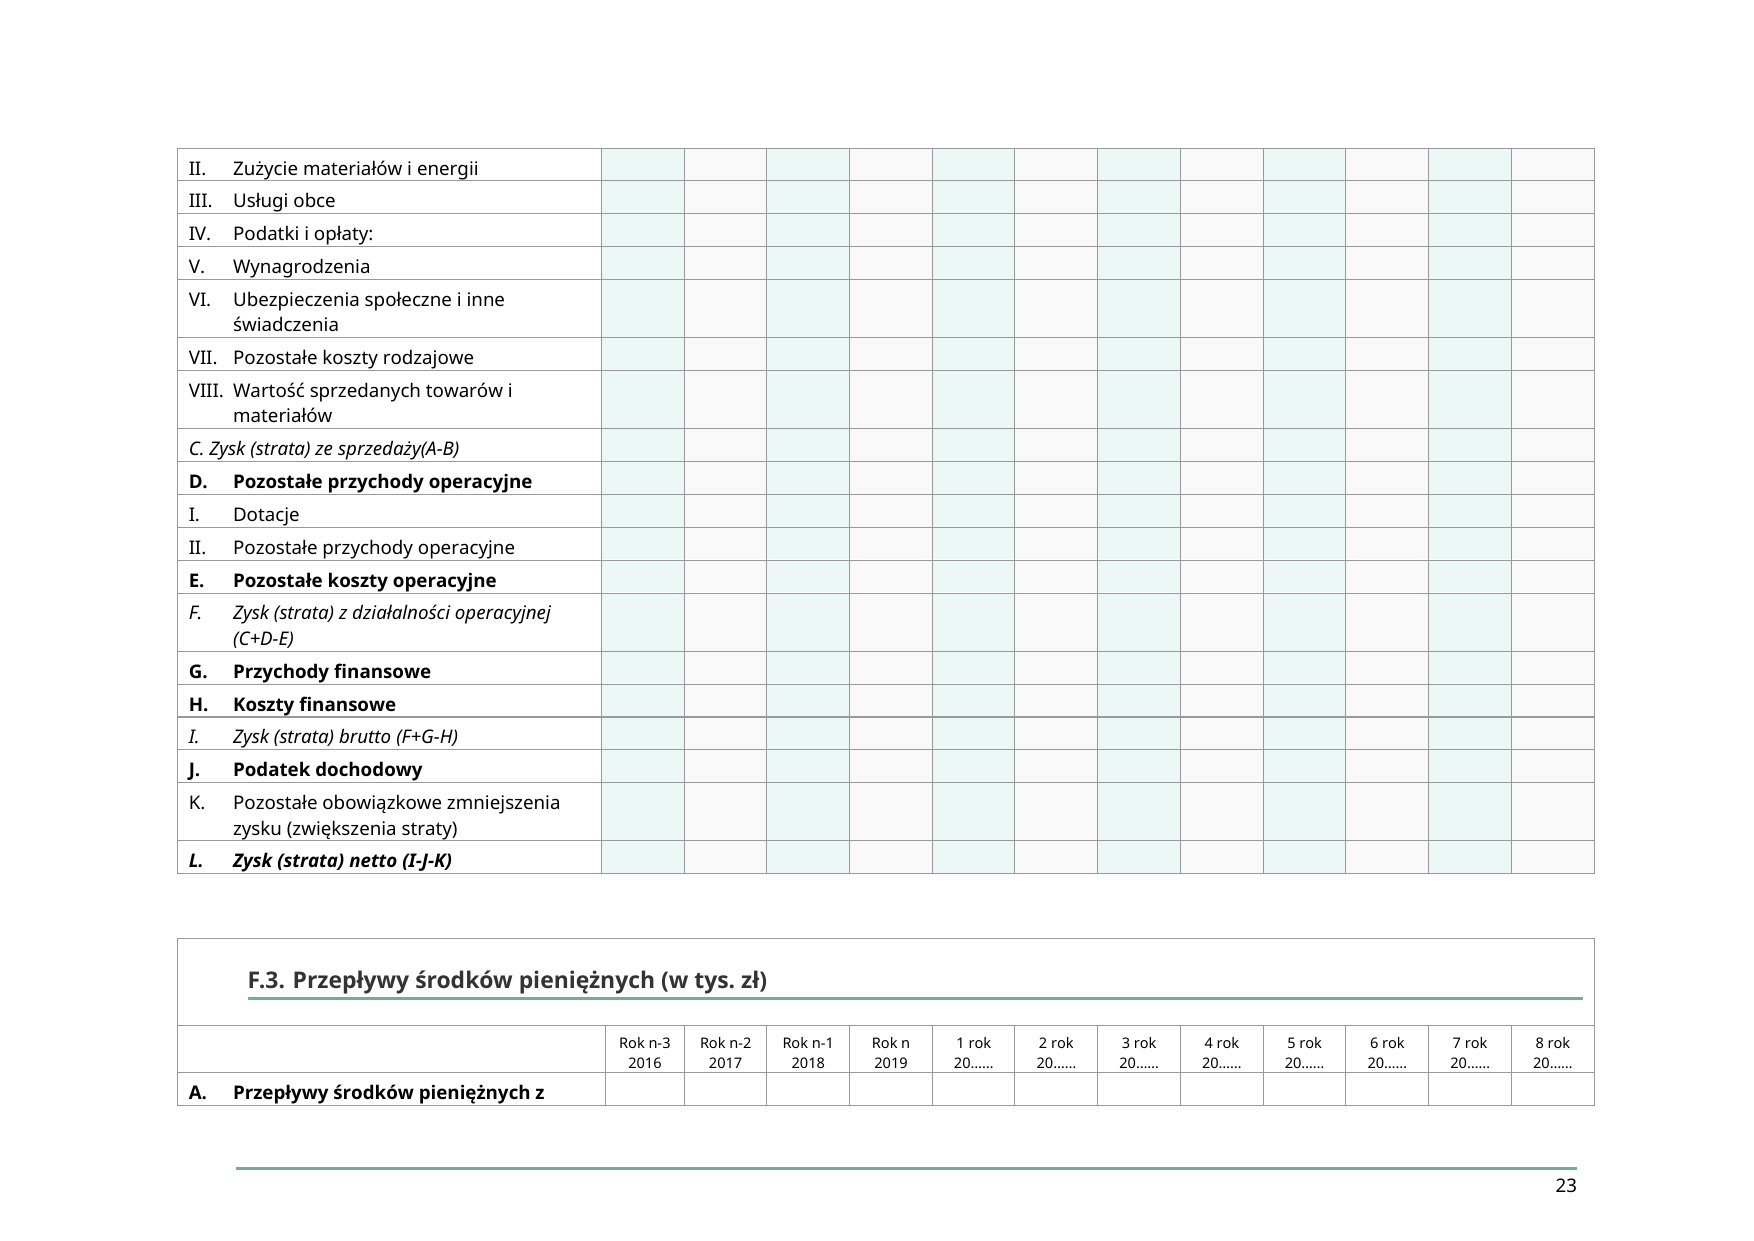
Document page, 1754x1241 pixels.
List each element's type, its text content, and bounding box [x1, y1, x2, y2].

table_cell 6 rok 20…… [1346, 1026, 1428, 1072]
table_cell [767, 652, 849, 683]
table_cell [1512, 247, 1594, 279]
table_cell [685, 718, 766, 749]
table_cell [1181, 528, 1263, 559]
table_cell [1264, 750, 1345, 782]
table_cell [767, 495, 849, 527]
table_cell [767, 750, 849, 782]
table_cell [767, 1073, 849, 1105]
table_cell [1264, 652, 1345, 683]
table_cell [933, 429, 1014, 461]
table_cell [1264, 718, 1345, 749]
table_cell [850, 841, 932, 873]
table_cell [1512, 495, 1594, 527]
table_cell [767, 247, 849, 279]
table_cell [1015, 561, 1097, 592]
table_cell [1181, 750, 1263, 782]
table_cell [933, 841, 1014, 873]
table_cell [1346, 594, 1428, 651]
table_cell [1015, 338, 1097, 370]
table_cell [767, 280, 849, 337]
table_cell [850, 561, 932, 592]
table_cell [602, 718, 684, 749]
table_cell [850, 462, 932, 494]
table_cell [685, 181, 766, 213]
table_cell [685, 1073, 766, 1105]
table_cell [1015, 1073, 1097, 1105]
table_cell [1181, 214, 1263, 246]
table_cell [178, 1073, 605, 1105]
table_cell [685, 462, 766, 494]
table_cell [933, 495, 1014, 527]
table_cell [1015, 528, 1097, 559]
table_cell [1512, 338, 1594, 370]
table_cell [850, 149, 932, 180]
table_cell [1098, 149, 1180, 180]
table_cell [933, 561, 1014, 592]
table_cell [685, 429, 766, 461]
table_cell [1512, 429, 1594, 461]
table_cell [850, 718, 932, 749]
table_cell [1181, 561, 1263, 592]
table_cell [1181, 594, 1263, 651]
table_cell [1264, 462, 1345, 494]
table_cell [602, 495, 684, 527]
table_cell [767, 149, 849, 180]
table_cell VII. Pozostałe koszty rodzajowe [178, 338, 601, 370]
table_cell [1512, 371, 1594, 428]
table_cell Rok n-3 2016 [606, 1026, 684, 1072]
table_cell [1098, 338, 1180, 370]
table_cell [1181, 149, 1263, 180]
table_cell [1429, 280, 1511, 337]
table_cell [1512, 718, 1594, 749]
table_cell [1015, 181, 1097, 213]
table_cell [1015, 280, 1097, 337]
table_cell [1264, 149, 1345, 180]
table_cell [1098, 371, 1180, 428]
table_cell [850, 280, 932, 337]
table_cell 2 rok 20…… [1015, 1026, 1097, 1072]
table_cell [1098, 214, 1180, 246]
table_cell [1429, 495, 1511, 527]
table_cell [933, 181, 1014, 213]
table_cell [1512, 750, 1594, 782]
table_header Przepływy środków pieniężnych (w tys. zł) [178, 939, 1594, 1025]
table_cell [602, 462, 684, 494]
table_cell [1512, 783, 1594, 840]
table_cell [685, 652, 766, 683]
table_cell [1015, 149, 1097, 180]
table_cell [602, 685, 684, 716]
table_cell [178, 1026, 605, 1072]
table_cell [767, 338, 849, 370]
table_cell I. Zysk (strata) brutto (F+G-H) [178, 718, 601, 749]
table_cell [1264, 371, 1345, 428]
table_cell [1346, 181, 1428, 213]
table_cell [1098, 783, 1180, 840]
table_cell [933, 594, 1014, 651]
table_cell [933, 338, 1014, 370]
table_cell [1346, 718, 1428, 749]
table_cell [1098, 561, 1180, 592]
table_cell [1429, 841, 1511, 873]
table_cell [1181, 338, 1263, 370]
table_cell F. Zysk (strata) z działalności operacyjnej (C+D-E) [178, 594, 601, 651]
table_cell [933, 214, 1014, 246]
table_cell [1346, 1073, 1428, 1105]
table_cell [685, 561, 766, 592]
table_cell [1098, 1073, 1180, 1105]
table_cell [1512, 214, 1594, 246]
table_cell [767, 214, 849, 246]
table_cell [1098, 528, 1180, 559]
table_cell [685, 338, 766, 370]
table_cell [602, 280, 684, 337]
table_cell [685, 750, 766, 782]
table_cell [933, 280, 1014, 337]
table_cell [1429, 338, 1511, 370]
table_cell [1346, 841, 1428, 873]
table_cell [1346, 247, 1428, 279]
table_cell [606, 1073, 684, 1105]
table_cell [1098, 594, 1180, 651]
table_cell [602, 750, 684, 782]
table_cell II. Zużycie materiałów i energii [178, 149, 601, 180]
table_cell [1264, 1073, 1345, 1105]
table_cell [850, 783, 932, 840]
table_cell [850, 1073, 932, 1105]
table_cell [1264, 181, 1345, 213]
table_cell [1015, 841, 1097, 873]
table_cell [1429, 371, 1511, 428]
table_cell [1181, 429, 1263, 461]
table_cell [1346, 685, 1428, 716]
table_cell [1346, 528, 1428, 559]
table_cell [685, 247, 766, 279]
table_cell [1181, 495, 1263, 527]
table_cell [1015, 371, 1097, 428]
table_cell [933, 528, 1014, 559]
table_cell [1098, 750, 1180, 782]
table_cell [1264, 280, 1345, 337]
table_cell [767, 561, 849, 592]
table_cell 3 rok 20…… [1098, 1026, 1180, 1072]
table_cell [1015, 462, 1097, 494]
table_cell [1098, 462, 1180, 494]
table_cell [685, 280, 766, 337]
table_cell [767, 718, 849, 749]
table_cell [1181, 280, 1263, 337]
table_cell 8 rok 20…… [1512, 1026, 1594, 1072]
table_cell [1181, 462, 1263, 494]
table_cell [1015, 594, 1097, 651]
table_cell [1098, 247, 1180, 279]
table_cell I. Dotacje [178, 495, 601, 527]
table_cell 1 rok 20…… [933, 1026, 1014, 1072]
table_cell [1429, 181, 1511, 213]
table_cell [1264, 247, 1345, 279]
table_cell [1429, 528, 1511, 559]
table_cell [850, 528, 932, 559]
table_cell L. Zysk (strata) netto (I-J-K) [178, 841, 601, 873]
table_cell [1015, 685, 1097, 716]
table_cell [1512, 462, 1594, 494]
table_cell [933, 371, 1014, 428]
table_cell [1346, 214, 1428, 246]
table_cell [1181, 783, 1263, 840]
table_cell [1264, 214, 1345, 246]
table_cell [1346, 149, 1428, 180]
table_cell [1264, 429, 1345, 461]
table_cell [1181, 685, 1263, 716]
table_cell [850, 594, 932, 651]
table_cell [933, 750, 1014, 782]
table_cell [1429, 750, 1511, 782]
table_cell [1015, 429, 1097, 461]
table_cell [1346, 338, 1428, 370]
table_cell [602, 181, 684, 213]
table_cell [1346, 429, 1428, 461]
table_cell [602, 247, 684, 279]
table_cell [1181, 1073, 1263, 1105]
table_cell [1512, 280, 1594, 337]
table_cell [602, 149, 684, 180]
table_cell [1512, 1073, 1594, 1105]
table_cell [1181, 371, 1263, 428]
table_cell [685, 783, 766, 840]
table_cell H. Koszty finansowe [178, 685, 601, 716]
table_cell 4 rok 20…… [1181, 1026, 1263, 1072]
table_cell [1181, 181, 1263, 213]
table_cell [1264, 528, 1345, 559]
table_cell [1346, 462, 1428, 494]
table_cell [1512, 528, 1594, 559]
table_cell [1015, 495, 1097, 527]
table_cell [933, 783, 1014, 840]
table_cell [1264, 783, 1345, 840]
table_cell [685, 594, 766, 651]
table_cell [1512, 685, 1594, 716]
table_cell [767, 685, 849, 716]
table_cell E. Pozostałe koszty operacyjne [178, 561, 601, 592]
table_cell [767, 783, 849, 840]
table_cell V. Wynagrodzenia [178, 247, 601, 279]
table_cell [850, 181, 932, 213]
table_cell [767, 429, 849, 461]
table_cell [1512, 181, 1594, 213]
table_cell [602, 783, 684, 840]
table_cell II. Pozostałe przychody operacyjne [178, 528, 601, 559]
table_cell [1429, 247, 1511, 279]
table_cell [1098, 841, 1180, 873]
table_cell [602, 561, 684, 592]
table_cell J. Podatek dochodowy [178, 750, 601, 782]
table_cell [933, 247, 1014, 279]
table_cell 7 rok 20…… [1429, 1026, 1511, 1072]
table_cell [1346, 783, 1428, 840]
table_cell C. Zysk (strata) ze sprzedaży(A-B) [178, 429, 601, 461]
table_cell [1429, 783, 1511, 840]
table_cell [1346, 371, 1428, 428]
table_cell [933, 652, 1014, 683]
table_cell [685, 685, 766, 716]
table_cell Rok n-2 2017 [685, 1026, 766, 1072]
table_cell [602, 214, 684, 246]
table_cell [933, 149, 1014, 180]
table_cell [1098, 495, 1180, 527]
table_cell Rok n 2019 [850, 1026, 932, 1072]
table_cell [767, 181, 849, 213]
table_cell [767, 594, 849, 651]
table_cell [850, 247, 932, 279]
table_cell [767, 371, 849, 428]
table_cell [1264, 594, 1345, 651]
table_cell 5 rok 20…… [1264, 1026, 1345, 1072]
table_cell K. Pozostałe obowiązkowe zmniejszenia zysku (zwiększenia straty) [178, 783, 601, 840]
table_cell [1264, 495, 1345, 527]
table_cell [685, 371, 766, 428]
table_cell [1181, 247, 1263, 279]
table_cell [602, 371, 684, 428]
table_cell [1429, 149, 1511, 180]
table_cell [1015, 750, 1097, 782]
table_cell [1429, 594, 1511, 651]
table_cell [1346, 495, 1428, 527]
table_cell [1098, 181, 1180, 213]
table_cell [1346, 750, 1428, 782]
table_cell [1098, 652, 1180, 683]
table_cell [1181, 652, 1263, 683]
table_cell [933, 685, 1014, 716]
table_cell [602, 841, 684, 873]
table_cell [1429, 1073, 1511, 1105]
table_cell [1346, 280, 1428, 337]
table_cell [1264, 685, 1345, 716]
table_cell [1098, 429, 1180, 461]
table_cell [602, 594, 684, 651]
table_cell [933, 462, 1014, 494]
table_cell [1015, 718, 1097, 749]
table_cell [1346, 652, 1428, 683]
table_cell [1512, 652, 1594, 683]
table_cell [767, 462, 849, 494]
table_cell [1512, 149, 1594, 180]
table_cell [685, 495, 766, 527]
table_cell [1015, 247, 1097, 279]
table_cell [602, 338, 684, 370]
table_cell [850, 429, 932, 461]
table_cell Rok n-1 2018 [767, 1026, 849, 1072]
table_cell [602, 652, 684, 683]
table_cell [1512, 594, 1594, 651]
table_cell [1512, 561, 1594, 592]
table_cell D. Pozostałe przychody operacyjne [178, 462, 601, 494]
table_cell [850, 495, 932, 527]
table_cell [1098, 685, 1180, 716]
table_cell [933, 718, 1014, 749]
table_cell IV. Podatki i opłaty: [178, 214, 601, 246]
table_cell [933, 1073, 1014, 1105]
table_cell VI. Ubezpieczenia społeczne i inne świadczenia [178, 280, 601, 337]
table_cell [1429, 429, 1511, 461]
table_cell [1264, 841, 1345, 873]
table_cell [1346, 561, 1428, 592]
table_cell [602, 429, 684, 461]
table_cell [1015, 214, 1097, 246]
table_cell [850, 214, 932, 246]
table_cell [1429, 718, 1511, 749]
table_cell [850, 750, 932, 782]
table_cell III. Usługi obce [178, 181, 601, 213]
table_cell [1264, 338, 1345, 370]
table_cell [1429, 685, 1511, 716]
table_cell [1015, 783, 1097, 840]
table_cell [1429, 561, 1511, 592]
table_cell [1098, 718, 1180, 749]
table_cell [850, 685, 932, 716]
table_cell [850, 652, 932, 683]
table_cell [1181, 718, 1263, 749]
table_cell [685, 149, 766, 180]
table_cell [1181, 841, 1263, 873]
table_cell VIII. Wartość sprzedanych towarów i materiałów [178, 371, 601, 428]
table_cell [1015, 652, 1097, 683]
table_cell [685, 214, 766, 246]
table_cell [1429, 652, 1511, 683]
table_cell [850, 371, 932, 428]
table_cell [602, 528, 684, 559]
table_cell [685, 841, 766, 873]
table_cell [685, 528, 766, 559]
table_cell [1429, 462, 1511, 494]
table_cell [767, 528, 849, 559]
table_cell [1512, 841, 1594, 873]
table_cell [767, 841, 849, 873]
table_cell G. Przychody finansowe [178, 652, 601, 683]
table_cell [850, 338, 932, 370]
table_cell [1264, 561, 1345, 592]
table_cell [1429, 214, 1511, 246]
table_cell [1098, 280, 1180, 337]
